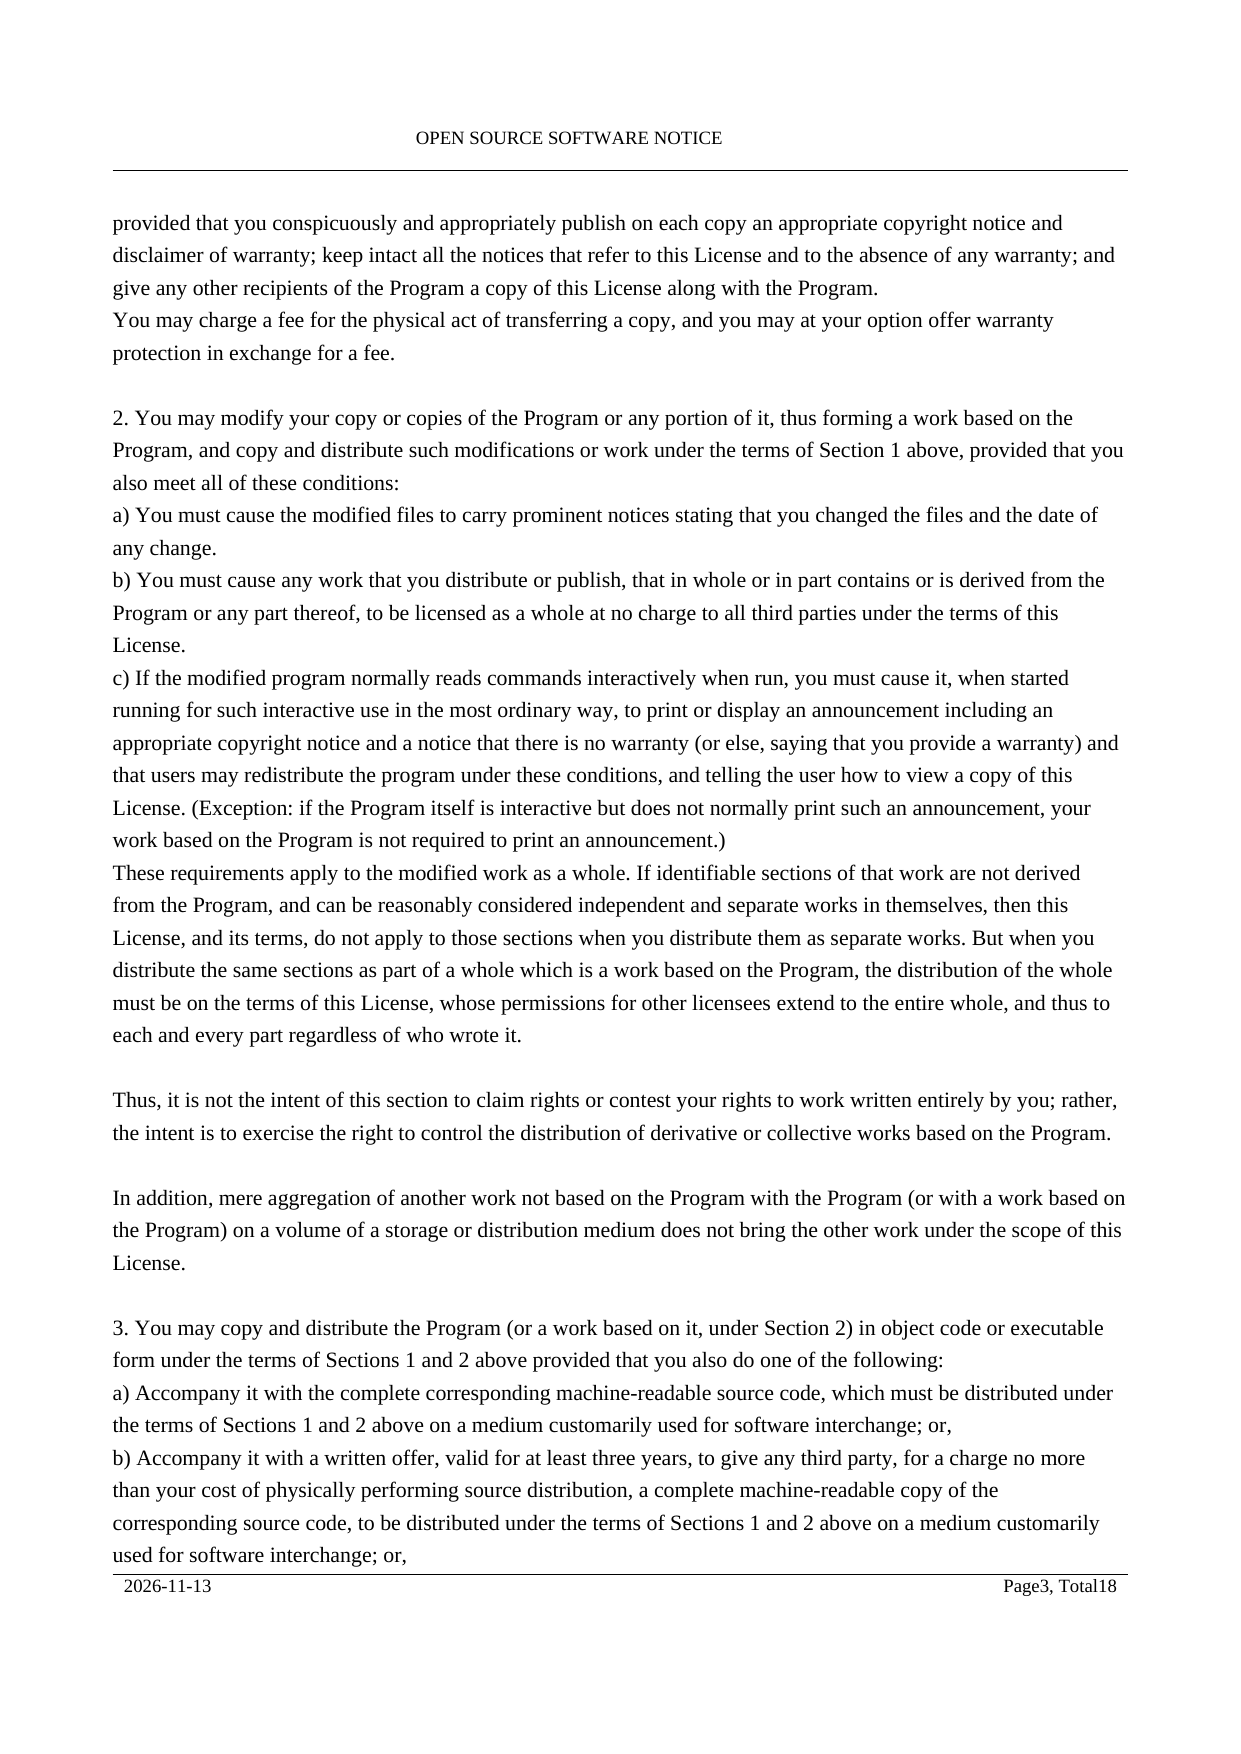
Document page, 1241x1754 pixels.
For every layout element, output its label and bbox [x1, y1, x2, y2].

text [112, 206, 1128, 1571]
